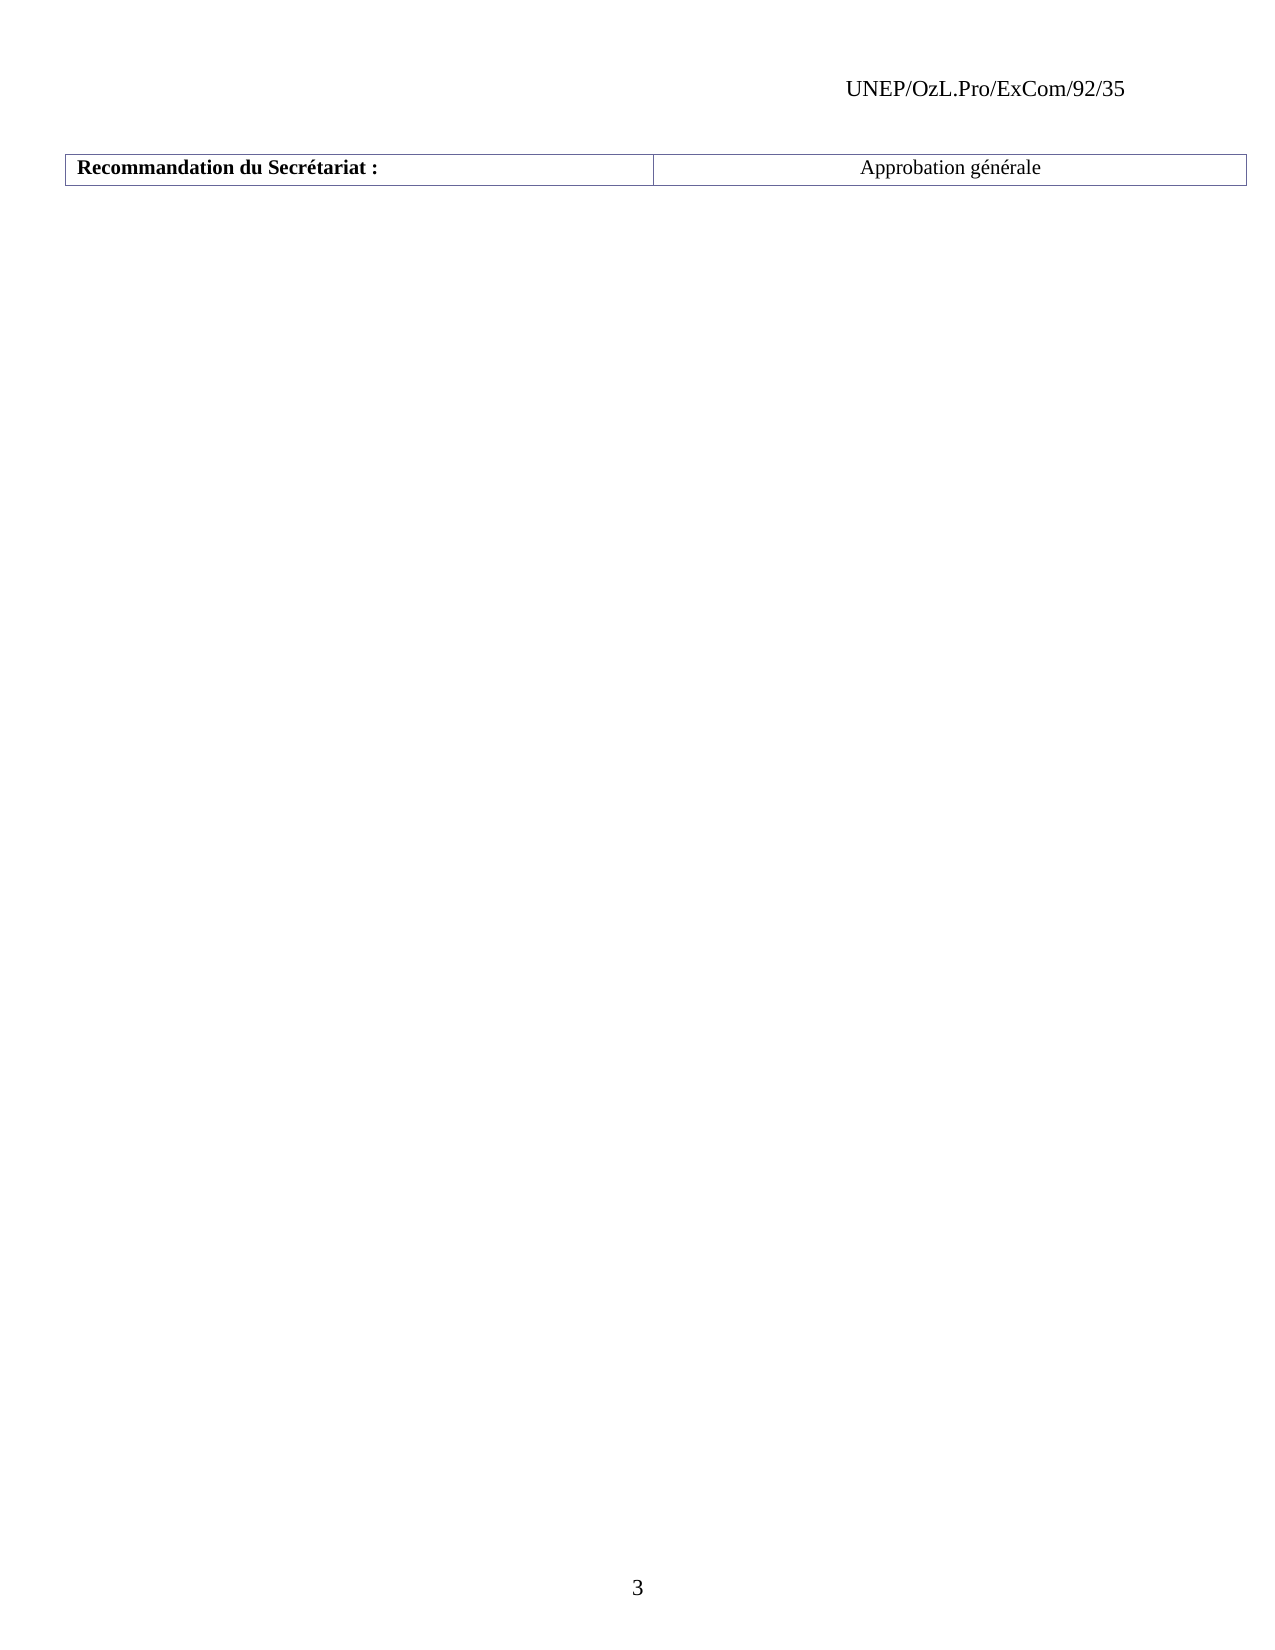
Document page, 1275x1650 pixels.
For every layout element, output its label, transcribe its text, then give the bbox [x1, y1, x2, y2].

table_header Recommandation du Secrétariat : [66, 155, 653, 185]
table_header Approbation générale [654, 155, 1246, 185]
